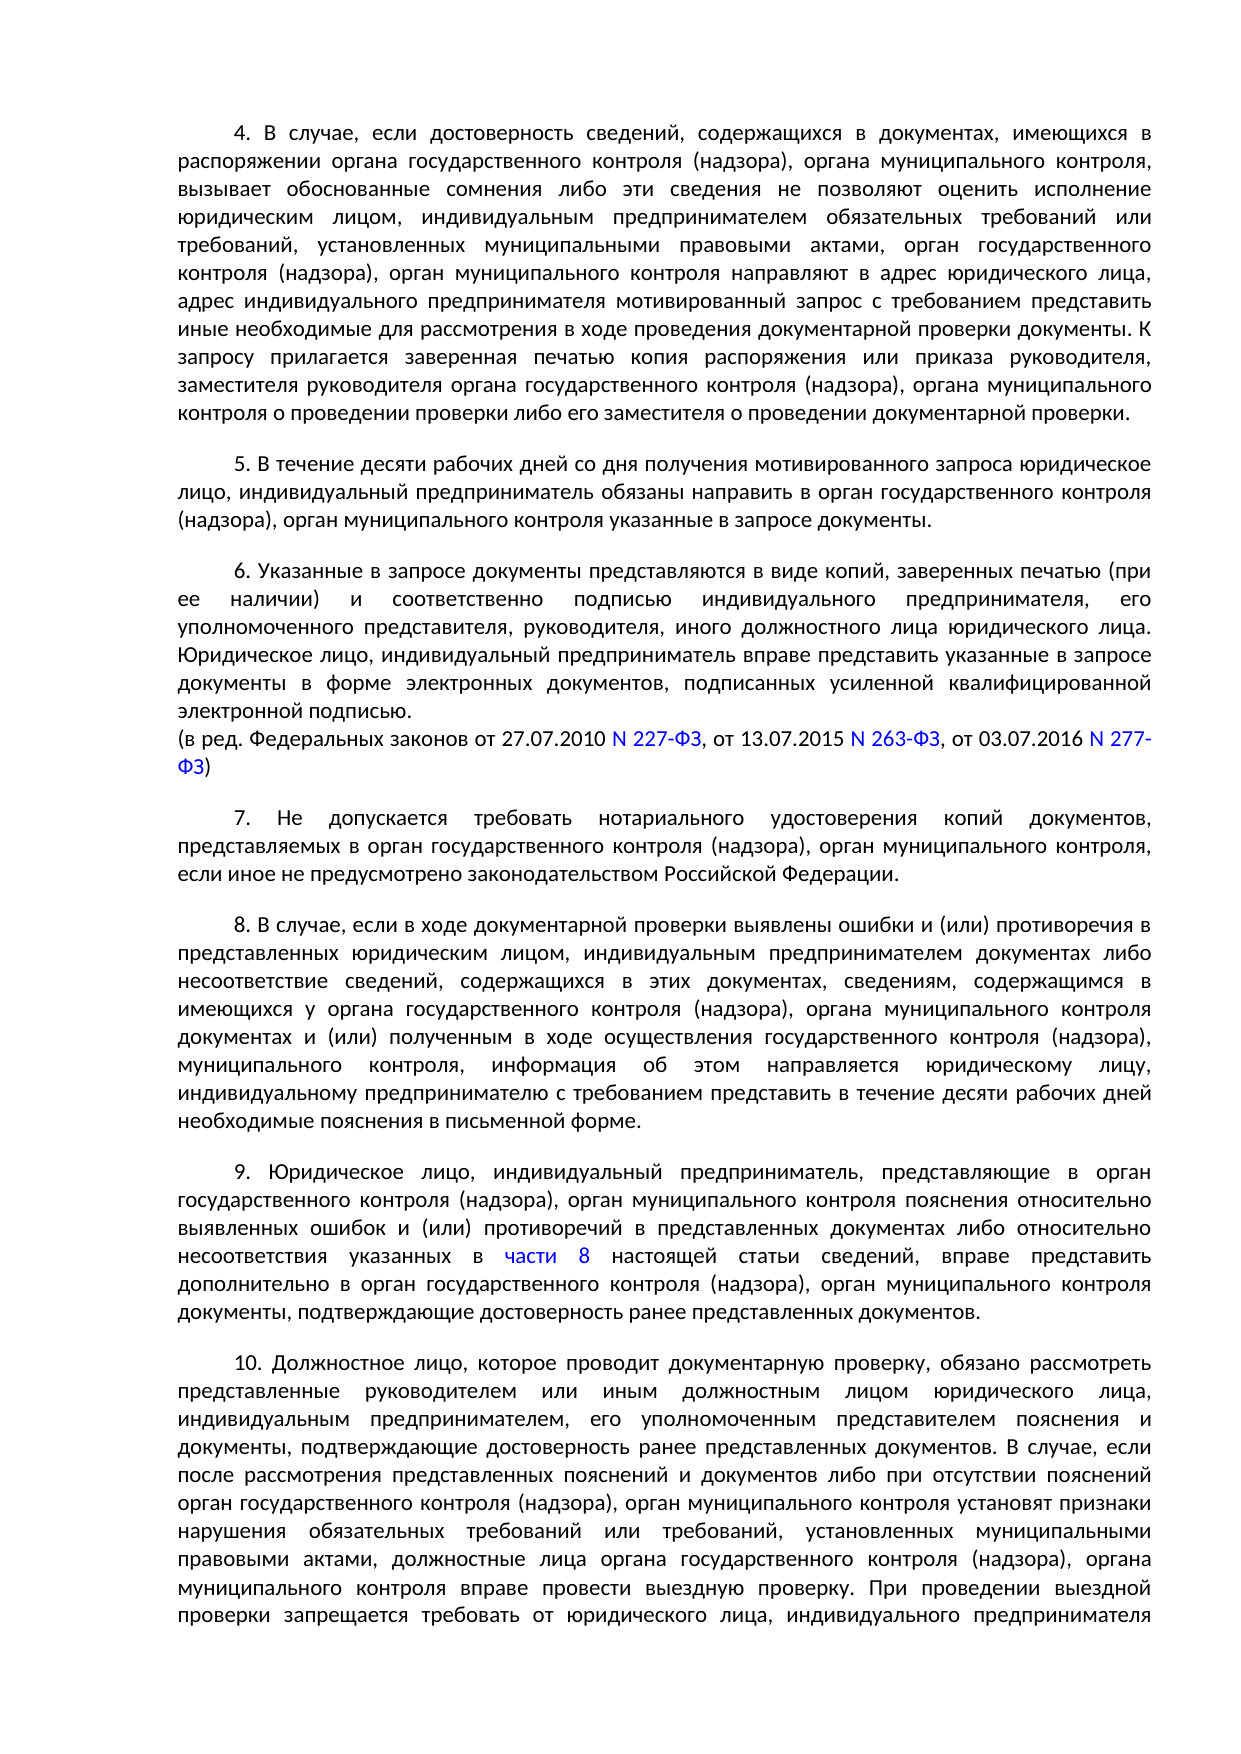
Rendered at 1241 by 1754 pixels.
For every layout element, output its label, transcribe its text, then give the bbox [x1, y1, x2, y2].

text 4. В случае, если достоверность сведений, содержащихся в документах, имеющихся в распоряжении органа государственного контроля (надзора), органа муниципального контроля, вызывает обоснованные сомнения либо эти сведения не позволяют оценить исполнение юридическим лицом, индивидуальным предпринимателем обязательных требований или требований, установленных муниципальными правовыми актами, орган государственного контроля (надзора), орган муниципального контроля направляют в адрес юридического лица, адрес индивидуального предпринимателя мотивированный запрос с требованием представить иные необходимые для рассмотрения в ходе проведения документарной проверки документы. К запросу прилагается заверенная печатью копия распоряжения или приказа руководителя, заместителя руководителя органа государственного контроля (надзора), органа муниципального контроля о проведении проверки либо его заместителя о проведении документарной проверки. [177, 118, 1152, 426]
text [177, 1348, 1152, 1629]
text 5. В течение десяти рабочих дней со дня получения мотивированного запроса юридическое лицо, индивидуальный предприниматель обязаны направить в орган государственного контроля (надзора), орган муниципального контроля указанные в запросе документы. [177, 449, 1152, 533]
text 8. В случае, если в ходе документарной проверки выявлены ошибки и (или) противоречия в представленных юридическим лицом, индивидуальным предпринимателем документах либо несоответствие сведений, содержащихся в этих документах, сведениям, содержащимся в имеющихся у органа государственного контроля (надзора), органа муниципального контроля документах и (или) полученным в ходе осуществления государственного контроля (надзора), муниципального контроля, информация об этом направляется юридическому лицу, индивидуальному предпринимателю с требованием представить в течение десяти рабочих дней необходимые пояснения в письменной форме. [177, 910, 1152, 1134]
text 9. Юридическое лицо, индивидуальный предприниматель, представляющие в орган государственного контроля (надзора), орган муниципального контроля пояснения относительно выявленных ошибок и (или) противоречий в представленных документах либо относительно несоответствия указанных в части 8 настоящей статьи сведений, вправе представить дополнительно в орган государственного контроля (надзора), орган муниципального контроля документы, подтверждающие достоверность ранее представленных документов. [177, 1157, 1152, 1326]
text 7. Не допускается требовать нотариального удостоверения копий документов, представляемых в орган государственного контроля (надзора), орган муниципального контроля, если иное не предусмотрено законодательством Российской Федерации. [177, 803, 1152, 887]
text 6. Указанные в запросе документы представляются в виде копий, заверенных печатью (при ее наличии) и соответственно подписью индивидуального предпринимателя, его уполномоченного представителя, руководителя, иного должностного лица юридического лица. Юридическое лицо, индивидуальный предприниматель вправе представить указанные в запросе документы в форме электронных документов, подписанных усиленной квалифицированной электронной подписью. [177, 556, 1152, 724]
text (в ред. Федеральных законов от 27.07.2010 N 227-ФЗ, от 13.07.2015 N 263-ФЗ, от 03.07.2016 N 277-ФЗ) [177, 724, 1152, 780]
